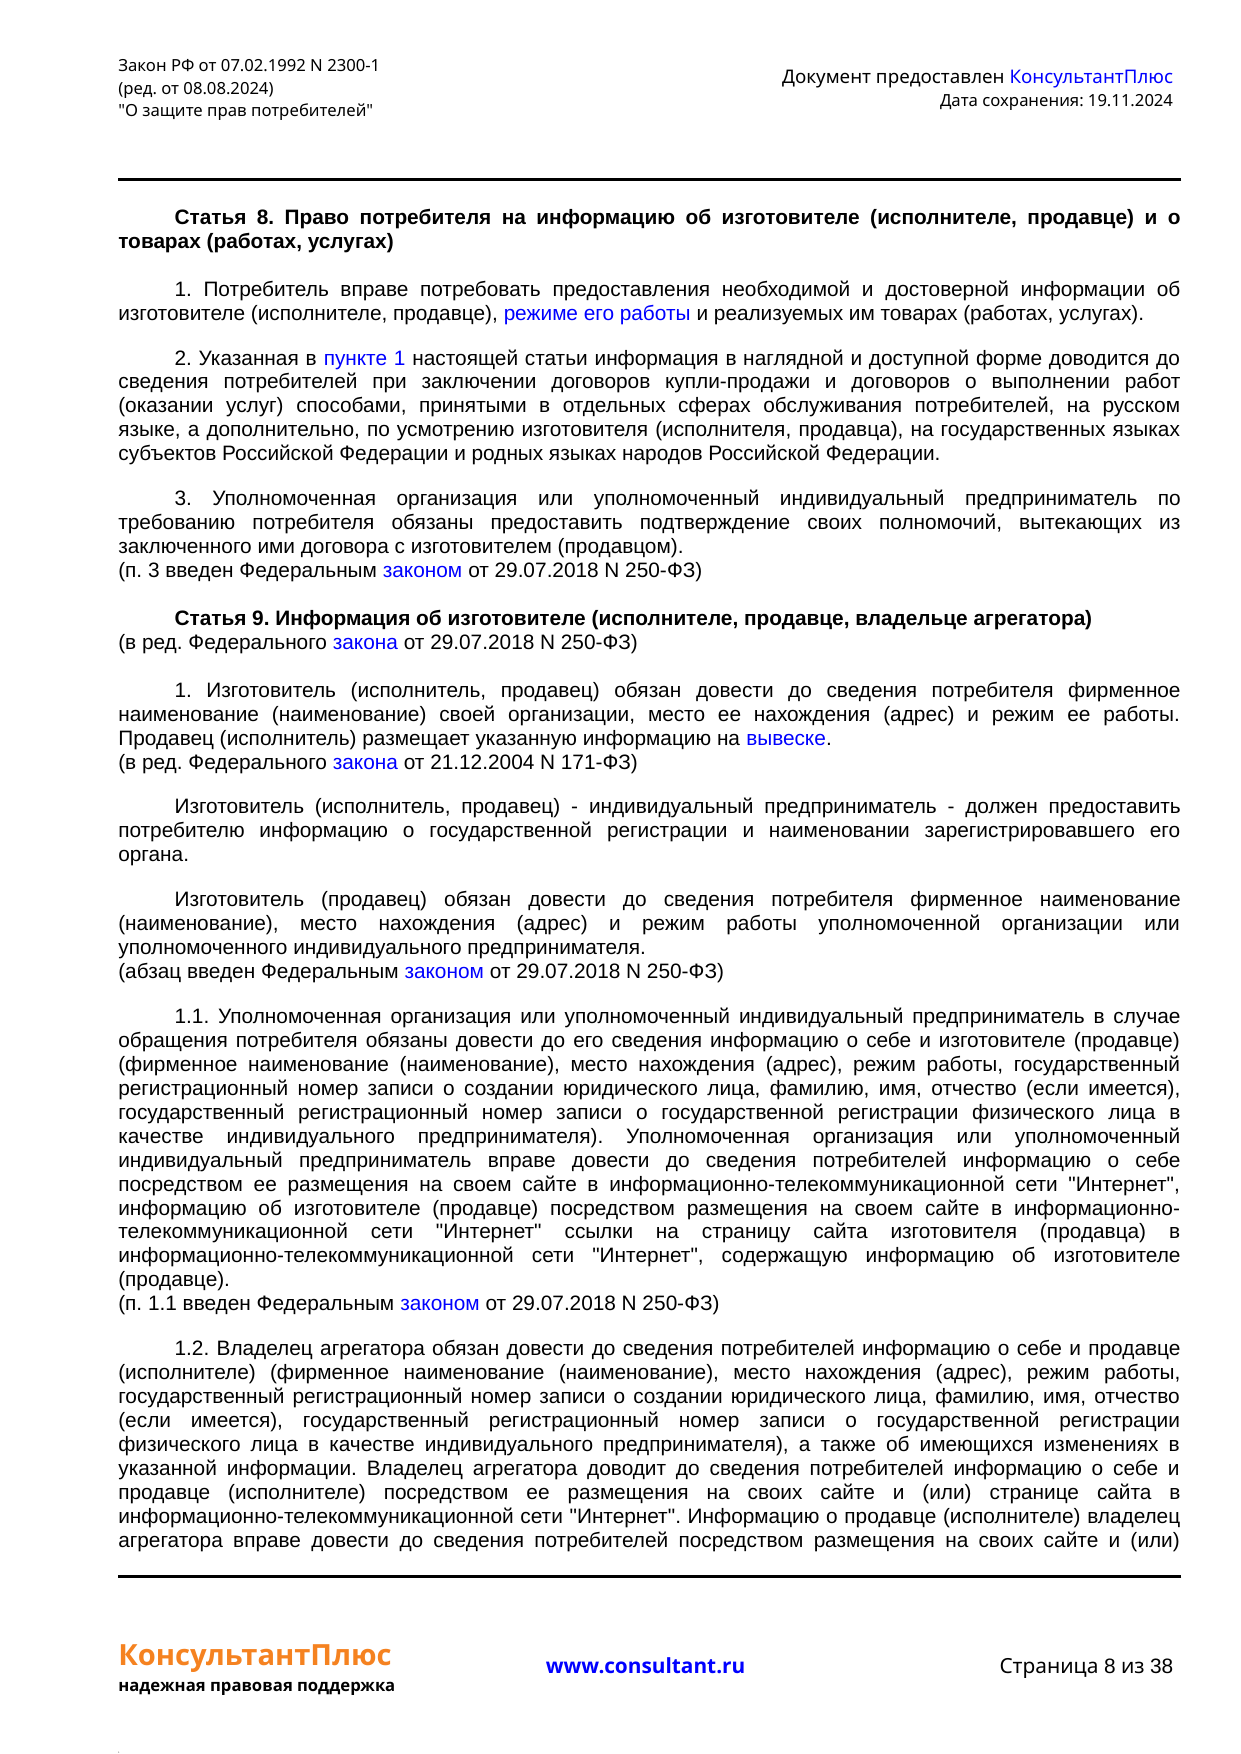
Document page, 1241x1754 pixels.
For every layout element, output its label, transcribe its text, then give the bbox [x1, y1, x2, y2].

text 3. Уполномоченная организация или уполномоченный индивидуальный предприниматель по требованию потребителя обязаны предоставить подтверждение своих полномочий, вытекающих из заключенного ими договора с изготовителем (продавцом). [118, 486, 1181, 558]
text 1.1. Уполномоченная организация или уполномоченный индивидуальный предприниматель в случае обращения потребителя обязаны довести до его сведения информацию о себе и изготовителе (продавце) (фирменное наименование (наименование), место нахождения (адрес), режим работы, государственный регистрационный номер записи о создании юридического лица, фамилию, имя, отчество (если имеется), государственный регистрационный номер записи о государственной регистрации физического лица в качестве индивидуального предпринимателя). Уполномоченная организация или уполномоченный индивидуальный предприниматель вправе довести до сведения потребителей информацию о себе посредством ее размещения на своем сайте в информационно-телекоммуникационной сети "Интернет", информацию об изготовителе (продавце) посредством размещения на своем сайте в информационно-телекоммуникационной сети "Интернет" ссылки на страницу сайта изготовителя (продавца) в информационно-телекоммуникационной сети "Интернет", содержащую информацию об изготовителе (продавце). [118, 1004, 1181, 1291]
text (в ред. Федерального закона от 29.07.2018 N 250-ФЗ) [118, 630, 1181, 654]
text 2. Указанная в пункте 1 настоящей статьи информация в наглядной и доступной форме доводится до сведения потребителей при заключении договоров купли-продажи и договоров о выполнении работ (оказании услуг) способами, принятыми в отдельных сферах обслуживания потребителей, на русском языке, а дополнительно, по усмотрению изготовителя (исполнителя, продавца), на государственных языках субъектов Российской Федерации и родных языках народов Российской Федерации. [118, 345, 1181, 465]
text (абзац введен Федеральным законом от 29.07.2018 N 250-ФЗ) [118, 959, 1181, 983]
text (в ред. Федерального закона от 21.12.2004 N 171-ФЗ) [118, 749, 1181, 773]
text 1. Изготовитель (исполнитель, продавец) обязан довести до сведения потребителя фирменное наименование (наименование) своей организации, место ее нахождения (адрес) и режим ее работы. Продавец (исполнитель) размещает указанную информацию на вывеске. [118, 678, 1181, 749]
text Изготовитель (продавец) обязан довести до сведения потребителя фирменное наименование (наименование), место нахождения (адрес) и режим работы уполномоченной организации или уполномоченного индивидуального предпринимателя. [118, 887, 1181, 959]
text Изготовитель (исполнитель, продавец) - индивидуальный предприниматель - должен предоставить потребителю информацию о государственной регистрации и наименовании зарегистрировавшего его органа. [118, 794, 1181, 866]
text (п. 1.1 введен Федеральным законом от 29.07.2018 N 250-ФЗ) [118, 1291, 1181, 1315]
text (п. 3 введен Федеральным законом от 29.07.2018 N 250-ФЗ) [118, 558, 1181, 582]
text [118, 1336, 1181, 1552]
title Статья 9. Информация об изготовителе (исполнителе, продавце, владельце агрегатора) [118, 606, 1181, 630]
title Статья 8. Право потребителя на информацию об изготовителе (исполнителе, продавце) и о товарах (работах, услугах) [118, 205, 1181, 253]
text 1. Потребитель вправе потребовать предоставления необходимой и достоверной информации об изготовителе (исполнителе, продавце), режиме его работы и реализуемых им товарах (работах, услугах). [118, 277, 1181, 324]
